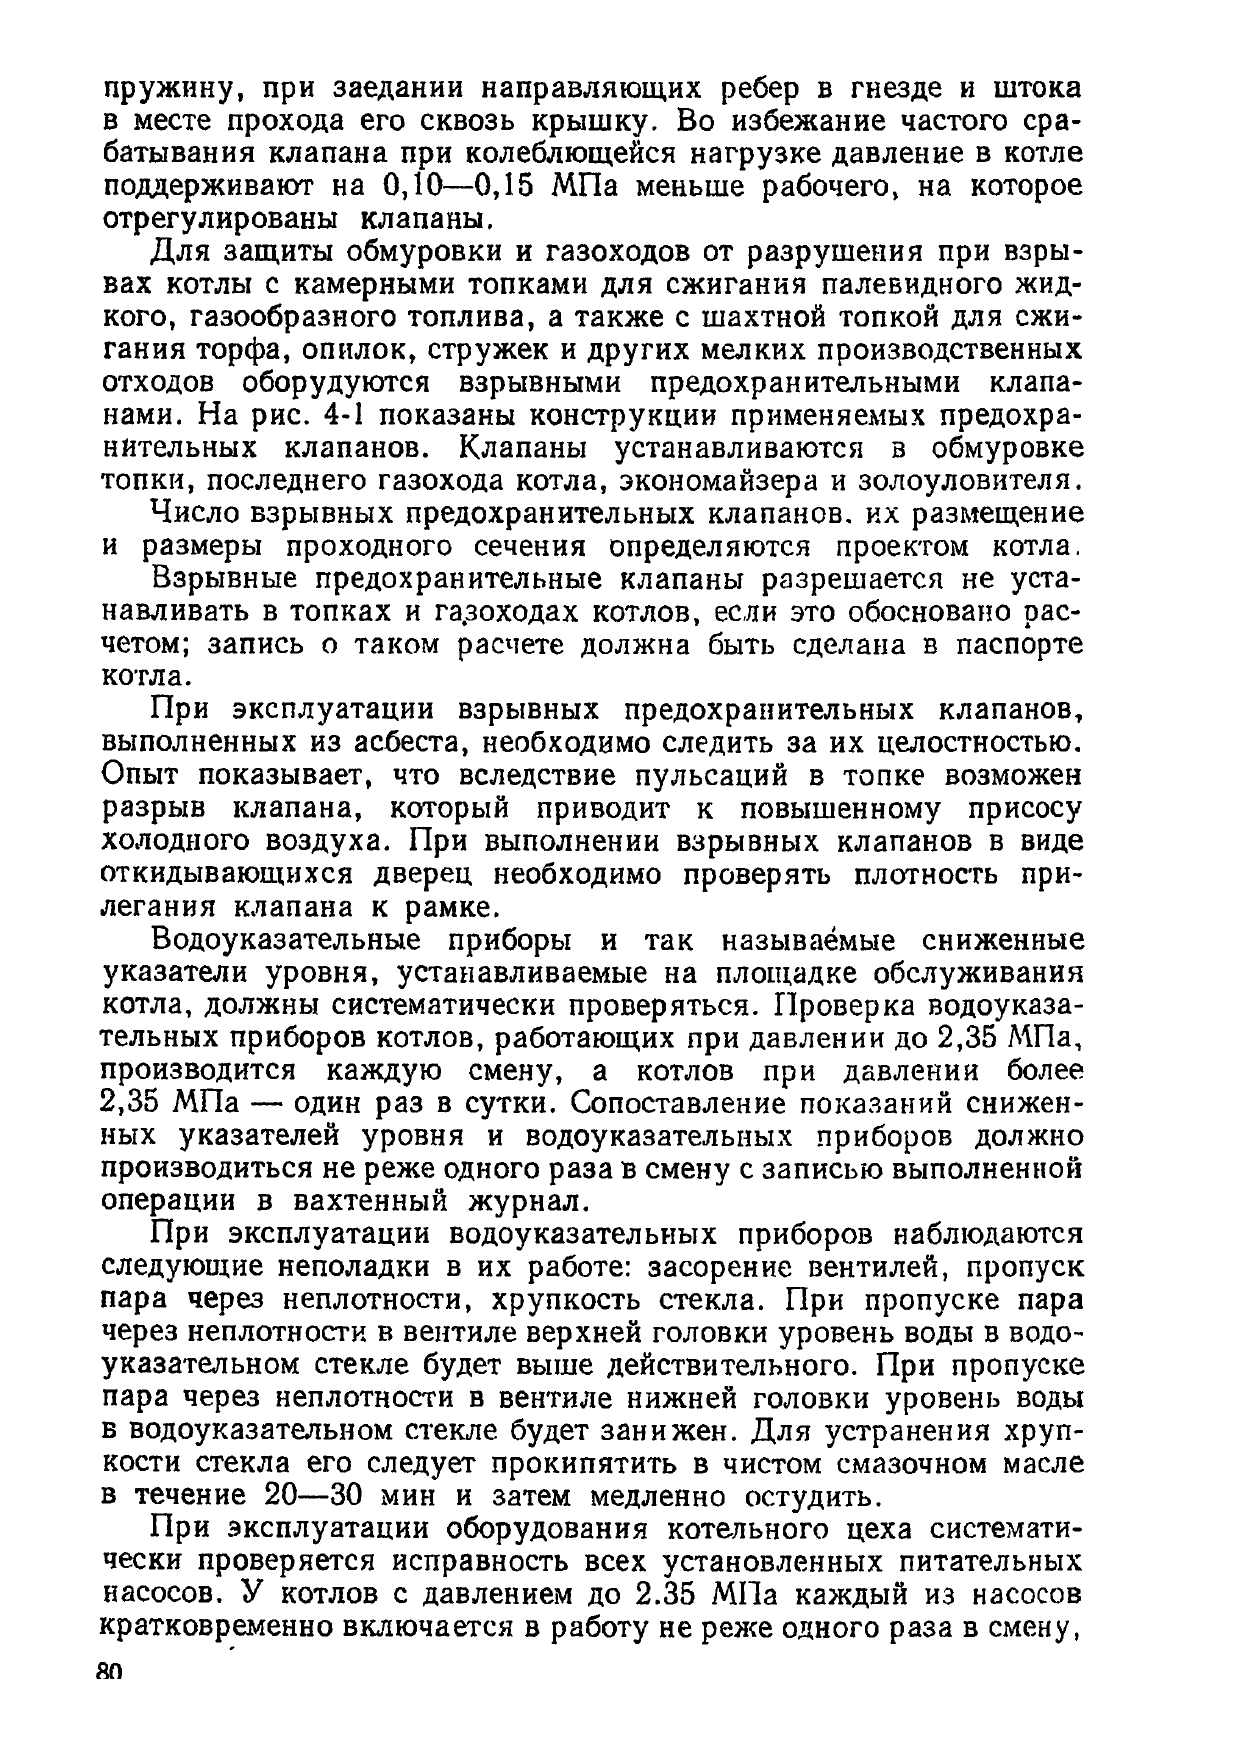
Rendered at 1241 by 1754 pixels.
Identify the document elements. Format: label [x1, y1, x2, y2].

picture [75, 75, 1109, 1679]
